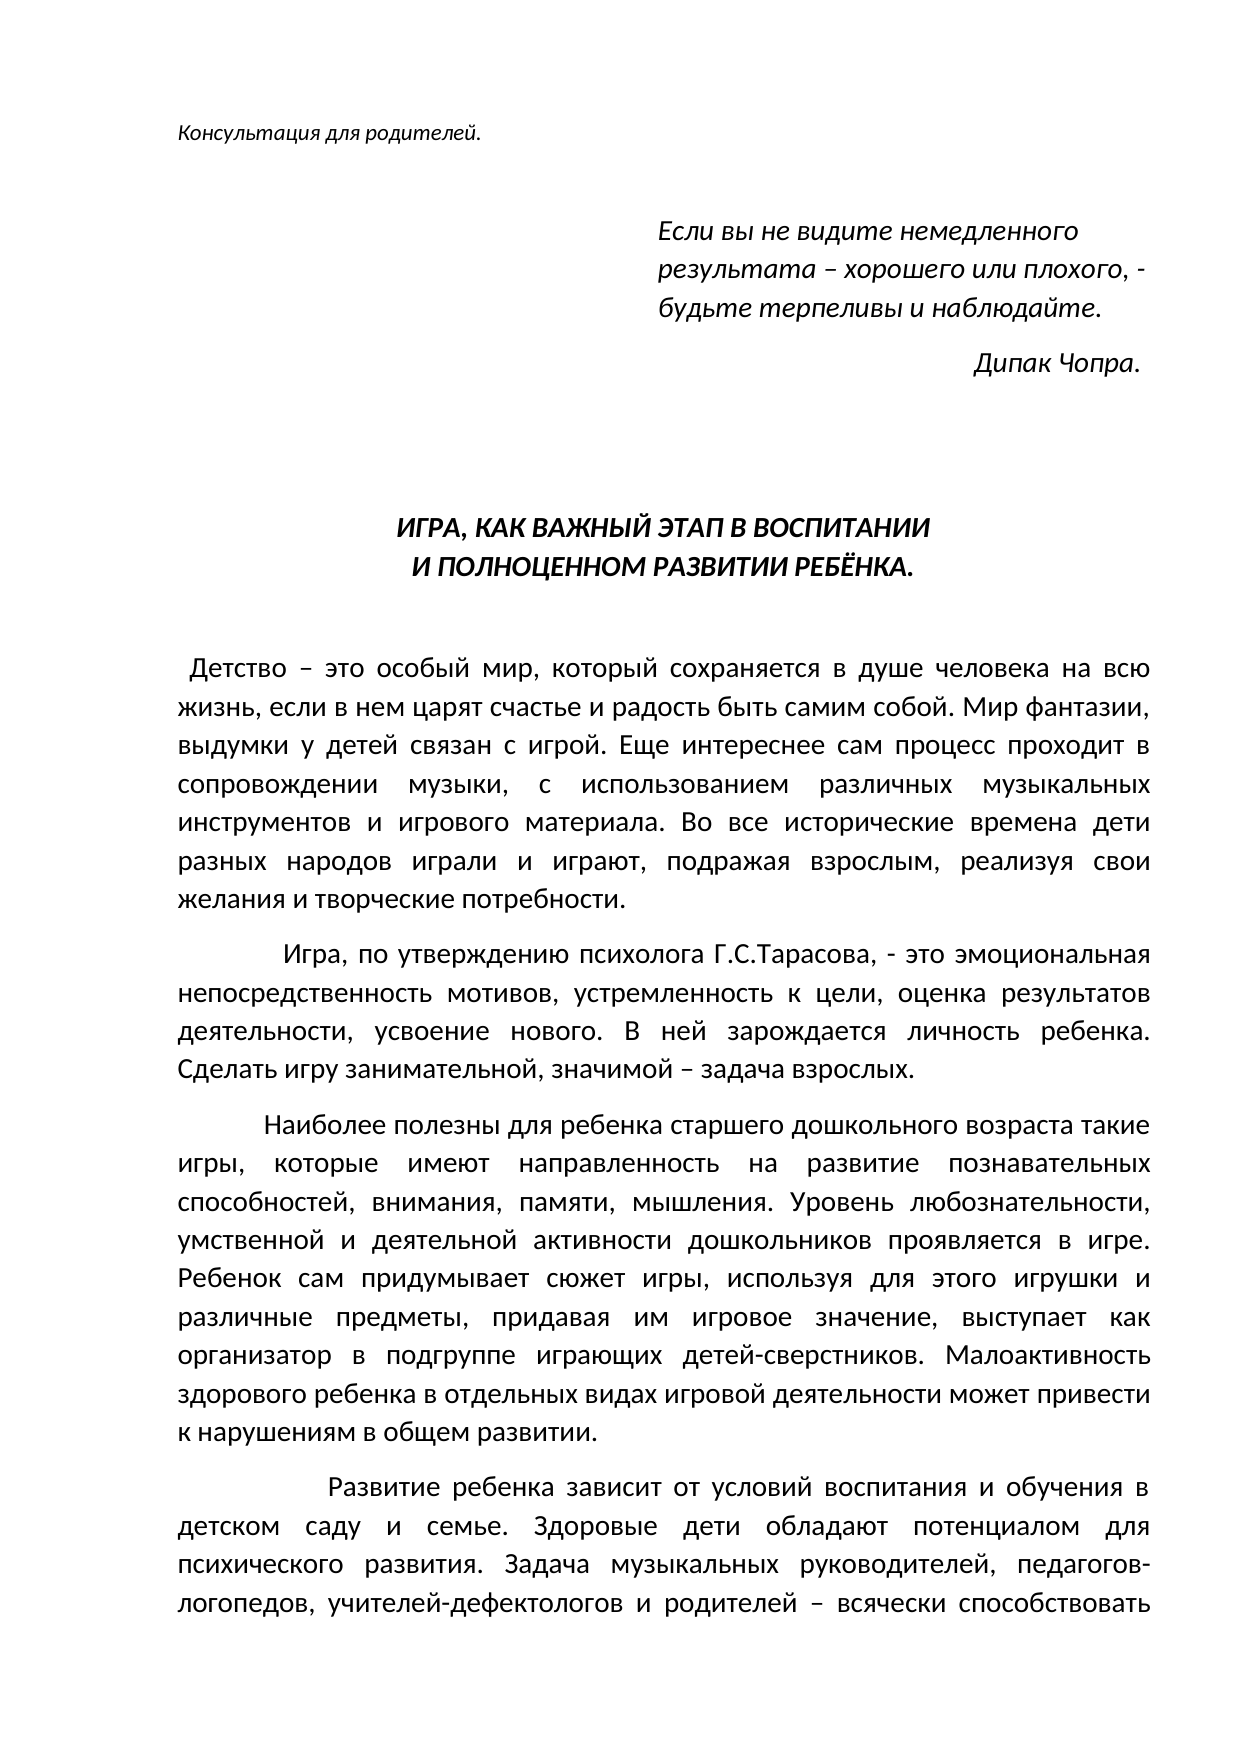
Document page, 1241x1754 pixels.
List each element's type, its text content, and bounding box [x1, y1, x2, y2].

text Если вы не видите немедленного результата – хорошего или плохого, - будьте терпеливы и наблюдайте. [177, 212, 1152, 324]
text Игра, по утверждению психолога Г.С.Тарасова, - это эмоциональная непосредственность мотивов, устремленность к цели, оценка результатов деятельности, усвоение нового. В ней зарождается личность ребенка. Сделать игру занимательной, значимой – задача взрослых. [177, 935, 1152, 1086]
text Консультация для родителей. [177, 118, 1152, 146]
text Дипак Чопра. [177, 344, 1152, 379]
text Наиболее полезны для ребенка старшего дошкольного возраста такие игры, которые имеют направленность на развитие познавательных способностей, внимания, памяти, мышления. Уровень любознательности, умственной и деятельной активности дошкольников проявляется в игре. Ребенок сам придумывает сюжет игры, используя для этого игрушки и различные предметы, придавая им игровое значение, выступает как организатор в подгруппе играющих детей-сверстников. Малоактивность здорового ребенка в отдельных видах игровой деятельности может привести к нарушениям в общем развитии. [177, 1106, 1152, 1449]
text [177, 1468, 1152, 1619]
text Детство – это особый мир, который сохраняется в душе человека на всю жизнь, если в нем царят счастье и радость быть самим собой. Мир фантазии, выдумки у детей связан с игрой. Еще интереснее сам процесс проходит в сопровождении музыки, с использованием различных музыкальных инструментов и игрового материала. Во все исторические времена дети разных народов играли и играют, подражая взрослым, реализуя свои желания и творческие потребности. [177, 649, 1152, 916]
text ИГРА, КАК ВАЖНЫЙ ЭТАП В ВОСПИТАНИИ И ПОЛНОЦЕННОМ РАЗВИТИИ РЕБЁНКА. [177, 509, 1152, 583]
